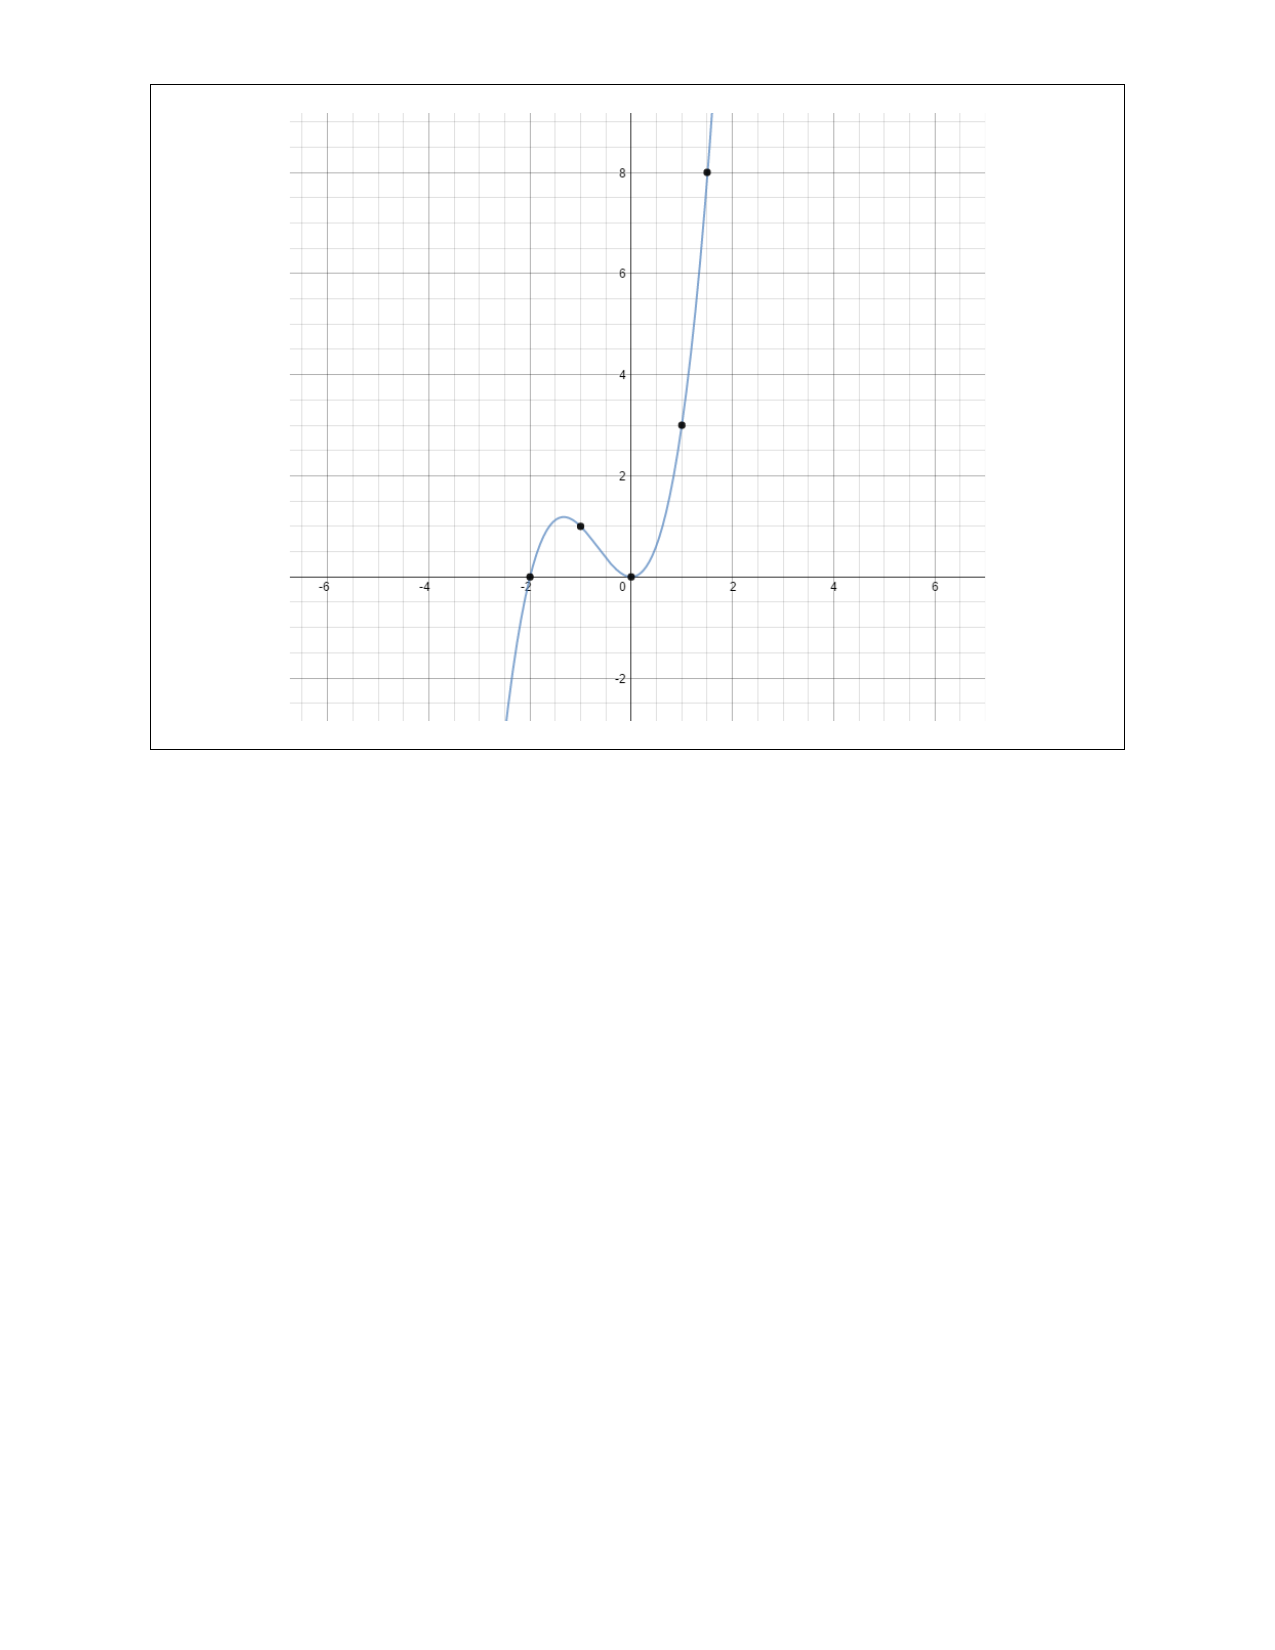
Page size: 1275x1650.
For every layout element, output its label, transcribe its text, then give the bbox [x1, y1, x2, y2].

table_header Transformation: [151, 85, 1124, 749]
picture [289, 113, 986, 721]
